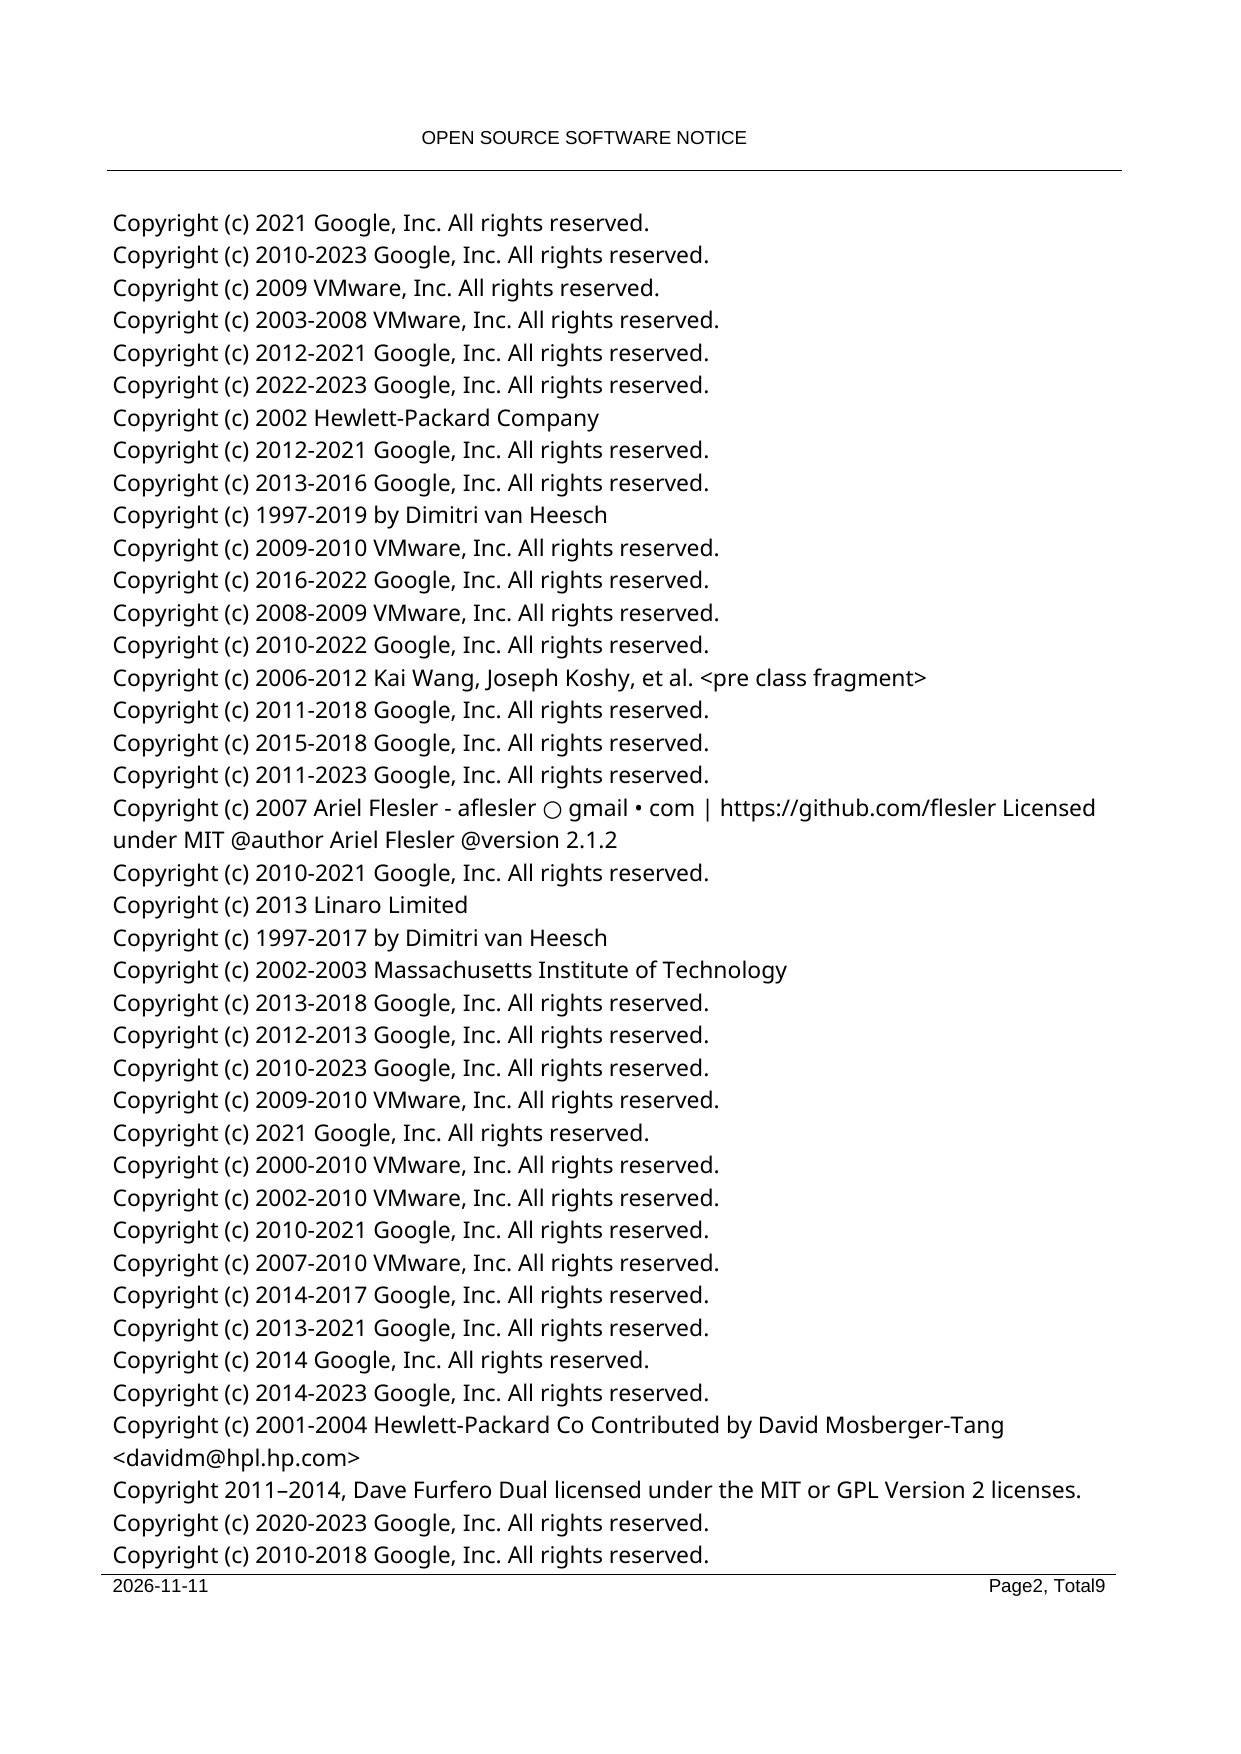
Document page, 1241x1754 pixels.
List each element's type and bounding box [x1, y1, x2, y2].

text [112, 206, 1128, 1571]
